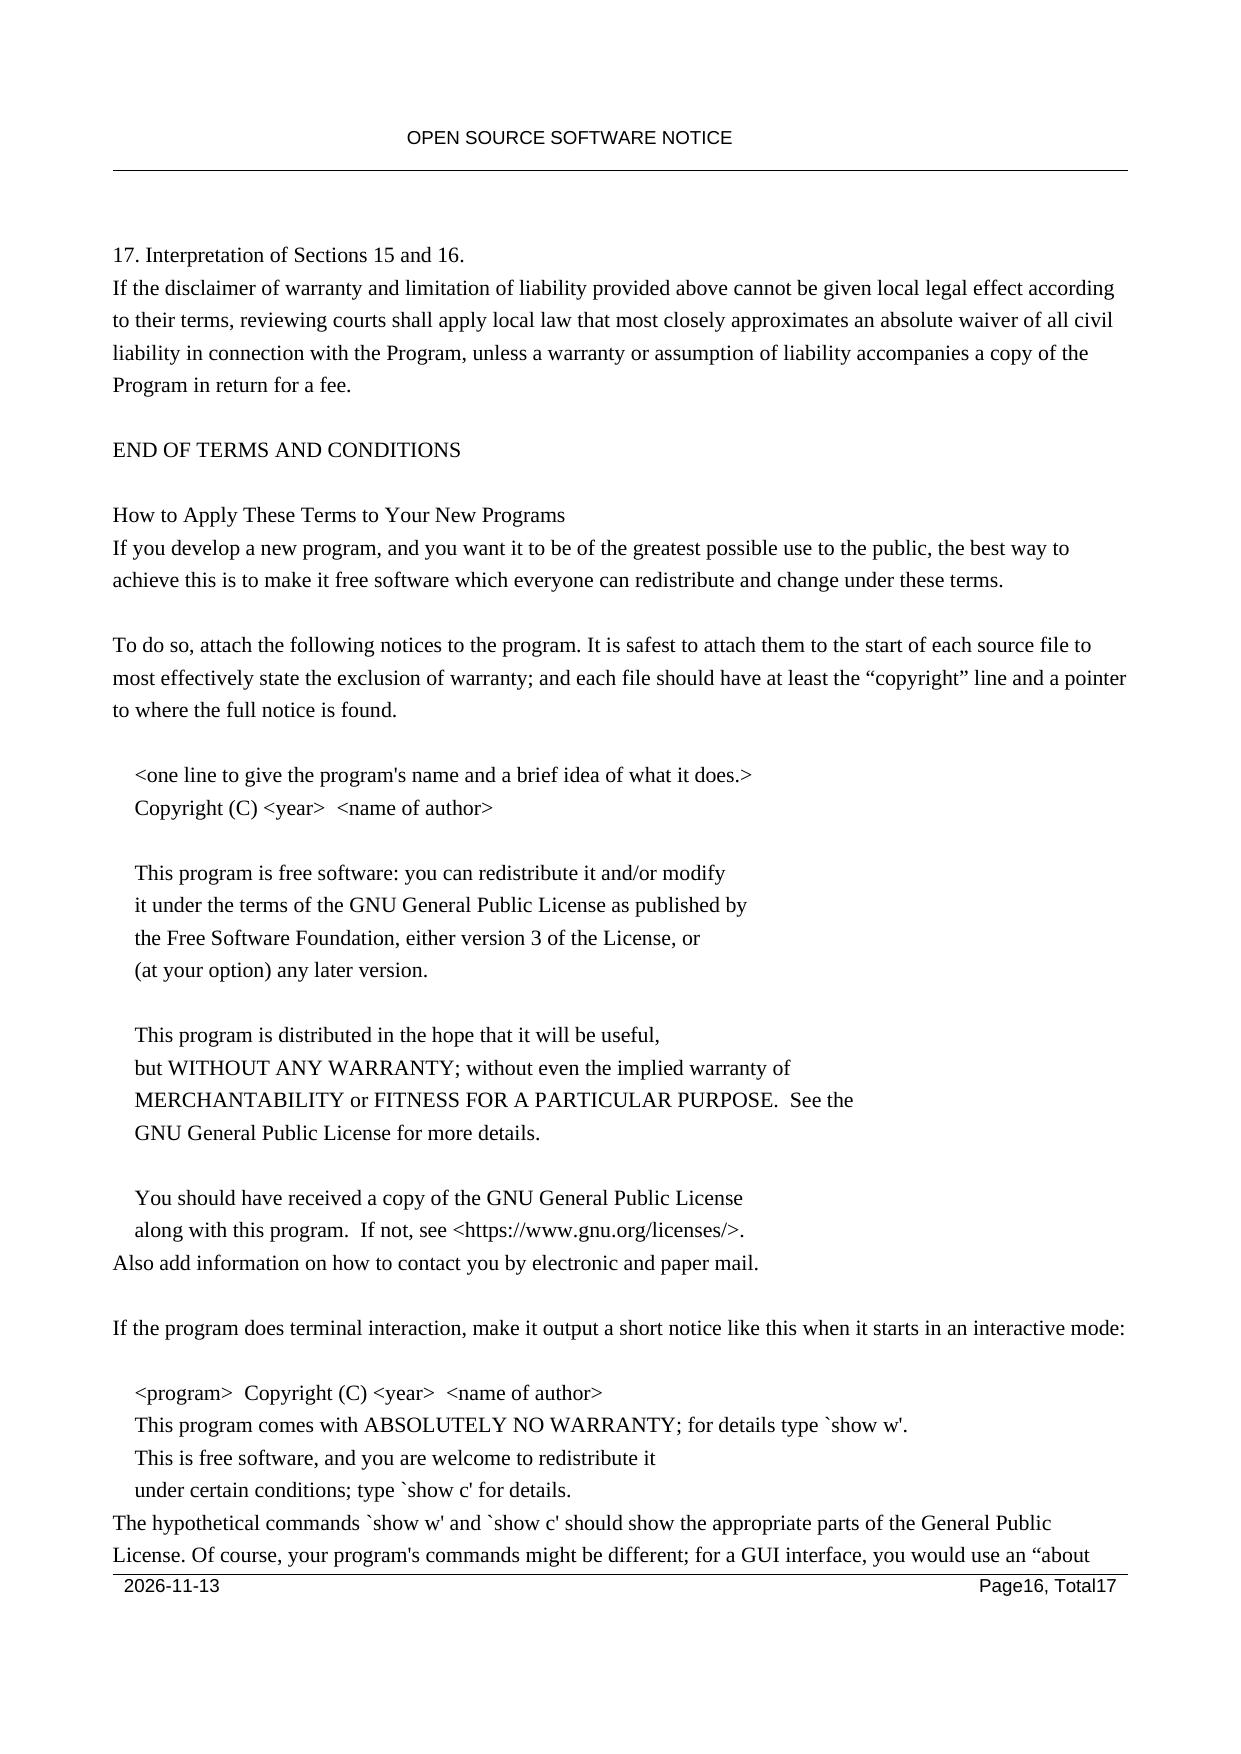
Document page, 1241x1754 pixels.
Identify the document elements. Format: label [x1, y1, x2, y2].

text [112, 206, 1128, 1571]
